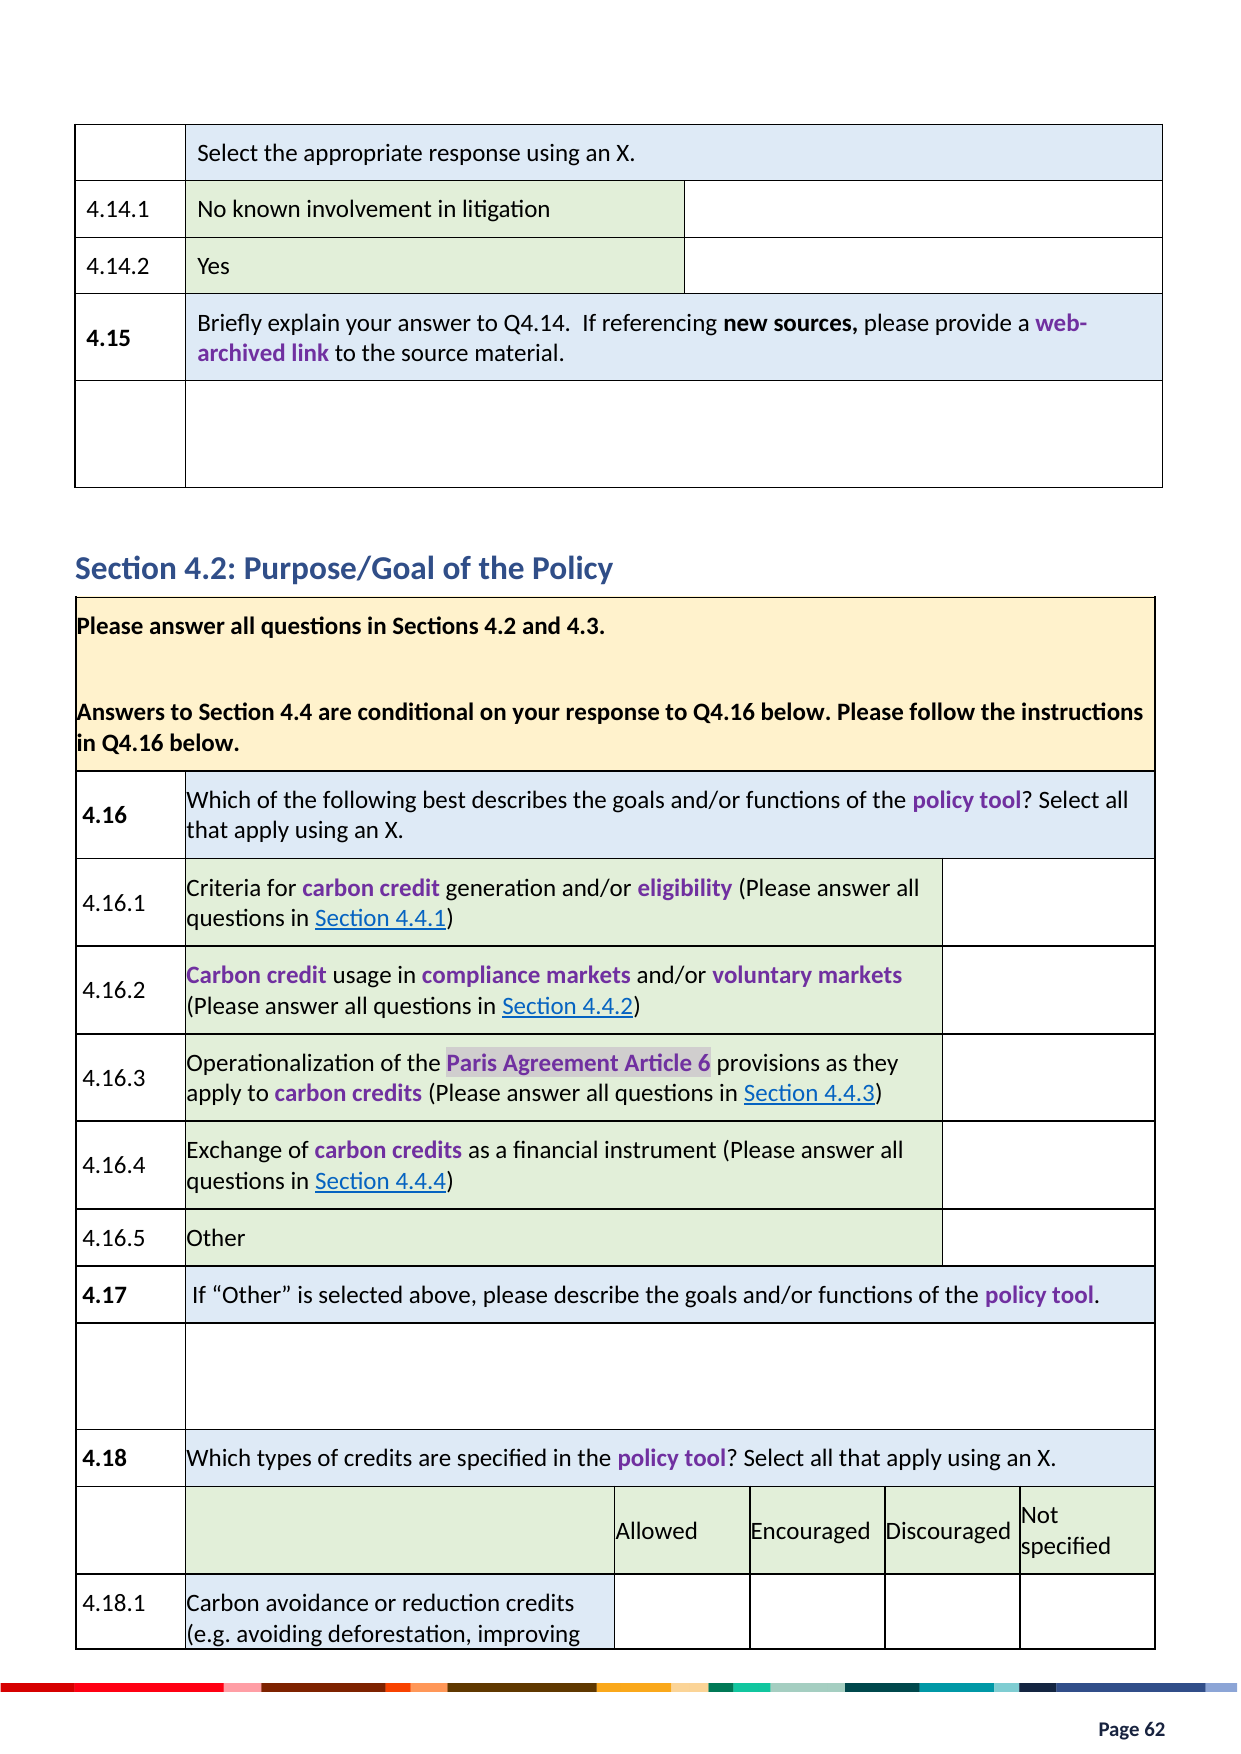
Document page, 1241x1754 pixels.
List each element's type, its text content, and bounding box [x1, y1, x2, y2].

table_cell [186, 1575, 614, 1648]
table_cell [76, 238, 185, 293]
picture [0, 1683, 1236, 1692]
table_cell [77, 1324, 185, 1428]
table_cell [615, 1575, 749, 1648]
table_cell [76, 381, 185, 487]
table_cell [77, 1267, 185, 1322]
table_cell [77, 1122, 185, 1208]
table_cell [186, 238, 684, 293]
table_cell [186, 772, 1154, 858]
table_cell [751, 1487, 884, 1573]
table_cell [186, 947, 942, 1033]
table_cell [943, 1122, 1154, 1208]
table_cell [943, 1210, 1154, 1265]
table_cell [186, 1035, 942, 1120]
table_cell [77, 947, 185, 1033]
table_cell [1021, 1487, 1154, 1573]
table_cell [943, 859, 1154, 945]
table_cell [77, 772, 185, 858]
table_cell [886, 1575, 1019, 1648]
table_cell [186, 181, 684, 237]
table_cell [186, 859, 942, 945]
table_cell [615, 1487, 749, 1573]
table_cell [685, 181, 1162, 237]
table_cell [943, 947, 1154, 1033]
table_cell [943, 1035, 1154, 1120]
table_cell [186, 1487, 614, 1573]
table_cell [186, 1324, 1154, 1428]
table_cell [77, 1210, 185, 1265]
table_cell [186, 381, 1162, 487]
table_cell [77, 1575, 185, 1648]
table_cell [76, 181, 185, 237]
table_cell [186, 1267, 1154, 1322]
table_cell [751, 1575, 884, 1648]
subtitle Section 4.2: Purpose/Goal of the Policy [75, 547, 1165, 588]
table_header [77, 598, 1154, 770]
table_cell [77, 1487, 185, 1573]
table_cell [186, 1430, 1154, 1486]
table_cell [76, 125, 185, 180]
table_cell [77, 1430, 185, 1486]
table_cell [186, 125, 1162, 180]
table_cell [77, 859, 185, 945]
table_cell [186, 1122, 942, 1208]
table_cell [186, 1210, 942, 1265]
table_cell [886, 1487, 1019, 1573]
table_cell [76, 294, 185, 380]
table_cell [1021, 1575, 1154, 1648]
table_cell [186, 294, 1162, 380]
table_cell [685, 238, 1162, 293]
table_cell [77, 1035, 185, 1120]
